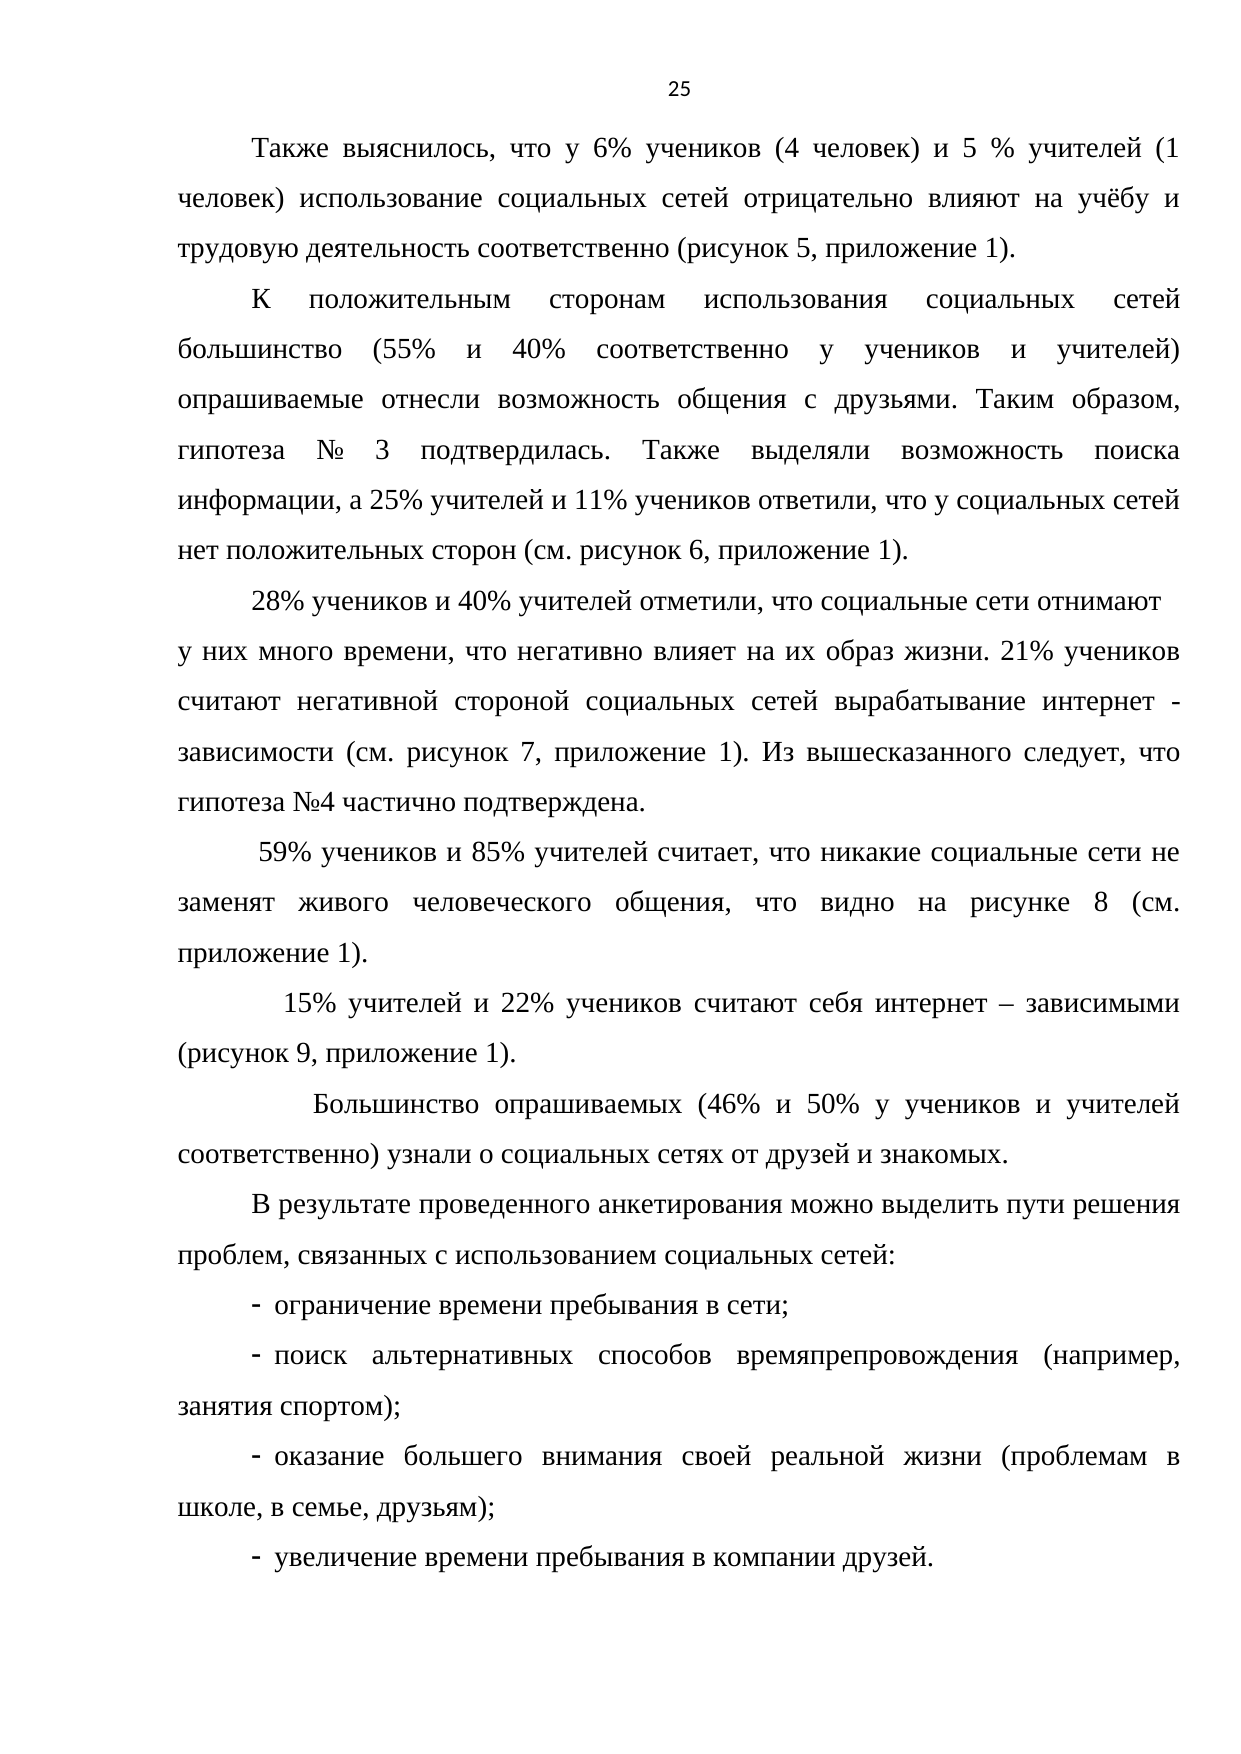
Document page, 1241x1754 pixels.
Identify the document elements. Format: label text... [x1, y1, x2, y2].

text К положительным сторонам использования социальных сетей большинство (55% и 40% соответственно у учеников и учителей) опрашиваемые отнесли возможность общения с друзьями. Таким образом, гипотеза № 3 подтвердилась. Также выделяли возможность поиска информации, а 25% учителей и 11% учеников ответили, что у социальных сетей нет положительных сторон (см. рисунок 6, приложение 1). [177, 281, 1181, 566]
text 15% учителей и 22% учеников считают себя интернет – зависимыми (рисунок 9, приложение 1). [177, 985, 1181, 1069]
text у них много времени, что негативно влияет на их образ жизни. 21% учеников считают негативной стороной социальных сетей вырабатывание интернет -зависимости (см. рисунок 7, приложение 1). Из вышесказанного следует, что гипотеза №4 частично подтверждена. [177, 633, 1181, 817]
text В результате проведенного анкетирования можно выделить пути решения проблем, связанных с использованием социальных сетей: [177, 1186, 1181, 1270]
list оказание большего внимания своей реальной жизни (проблемам в школе, в семье, друзьям); [177, 1438, 1181, 1522]
list увеличение времени пребывания в компании друзей. [177, 1539, 1181, 1573]
text 59% учеников и 85% учителей считает, что никакие социальные сети не заменят живого человеческого общения, что видно на рисунке 8 (см. приложение 1). [177, 834, 1181, 968]
text 28% учеников и 40% учителей отметили, что социальные сети отнимают [251, 583, 1181, 616]
list ограничение времени пребывания в сети; [177, 1287, 1181, 1321]
text Также выяснилось, что у 6% учеников (4 человек) и 5 % учителей (1 человек) использование социальных сетей отрицательно влияют на учёбу и трудовую деятельность соответственно (рисунок 5, приложение 1). [177, 130, 1181, 264]
text Большинство опрашиваемых (46% и 50% у учеников и учителей соответственно) узнали о социальных сетях от друзей и знакомых. [177, 1086, 1181, 1170]
list поиск альтернативных способов времяпрепровождения (например, занятия спортом); [177, 1337, 1181, 1421]
